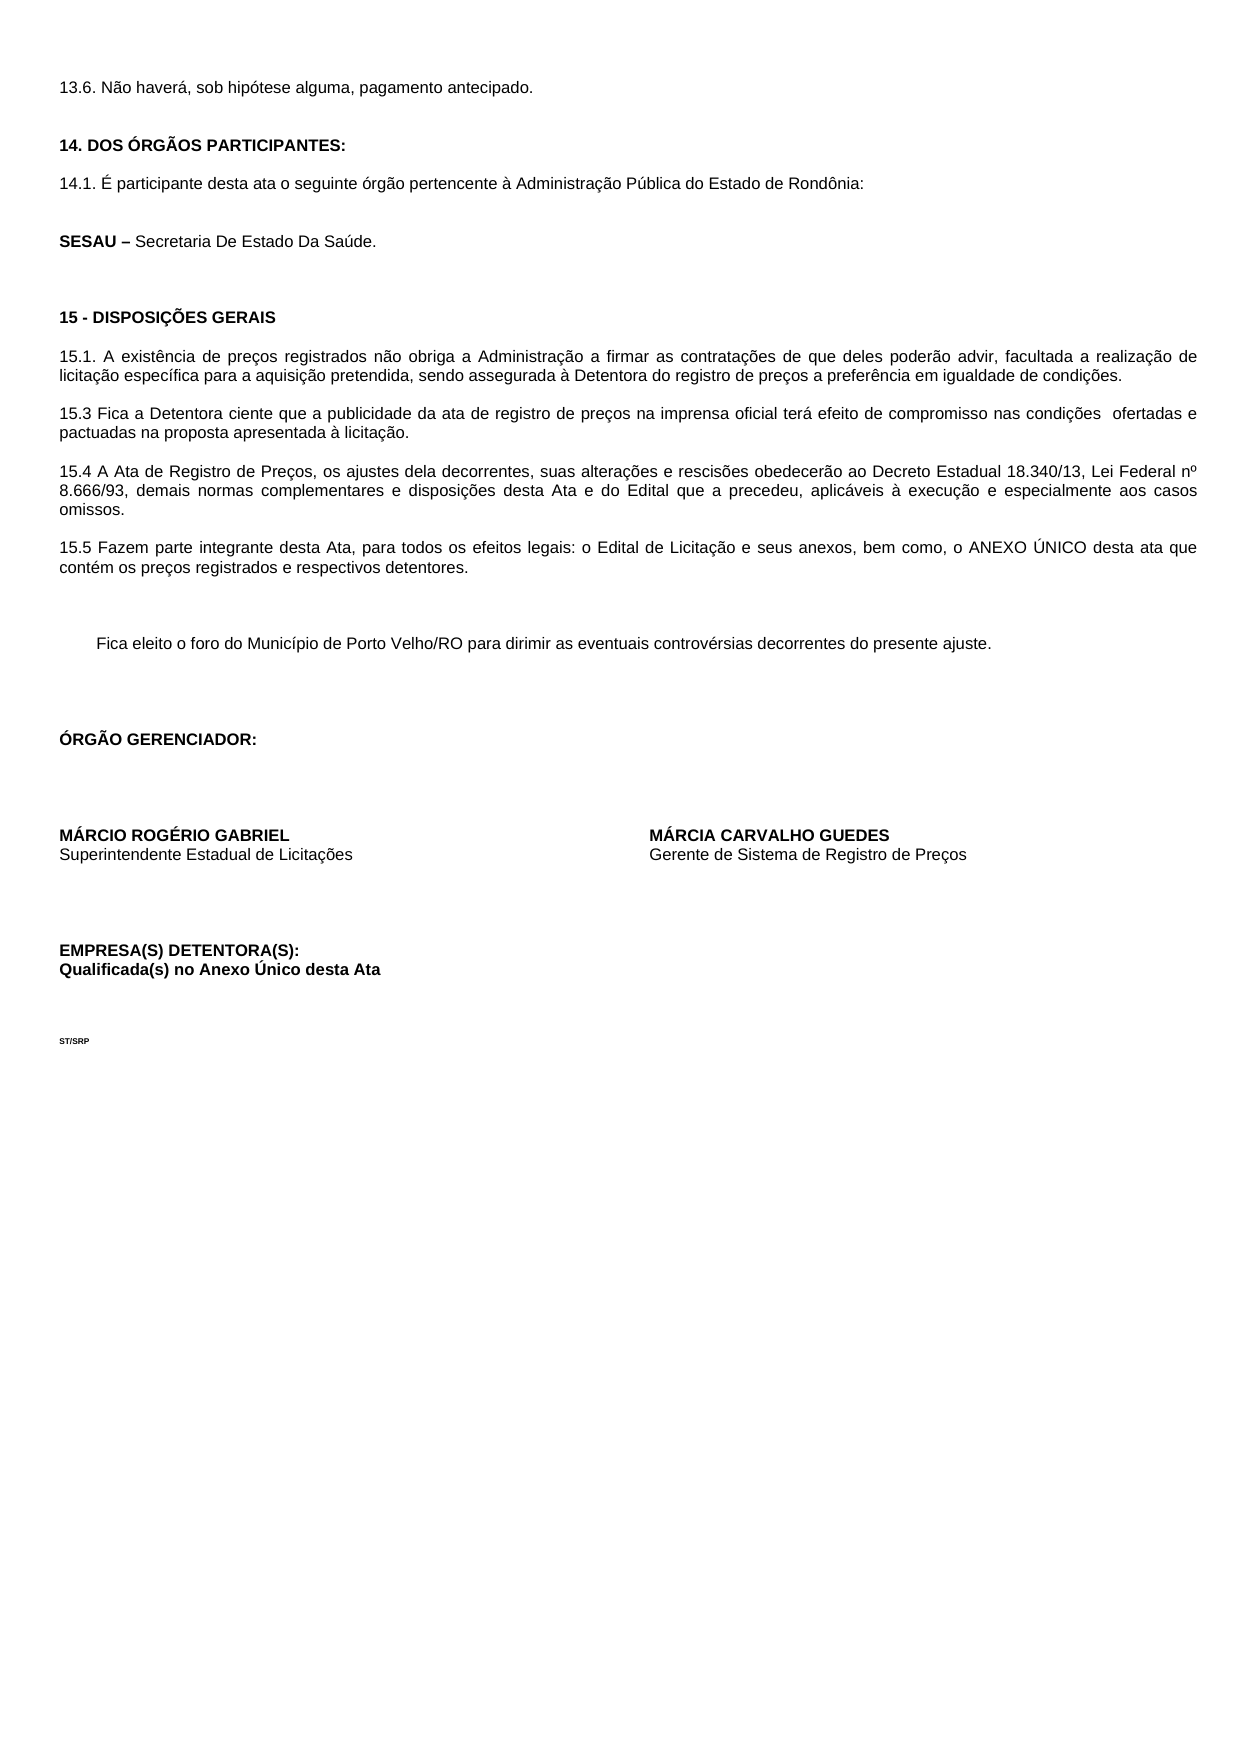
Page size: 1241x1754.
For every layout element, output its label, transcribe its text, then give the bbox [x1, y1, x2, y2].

text 15.5 Fazem parte integrante desta Ata, para todos os efeitos legais: o Edital de Licitação e seus anexos, bem como, o ANEXO ÚNICO desta ata que contém os preços registrados e respectivos detentores. [59, 538, 1199, 577]
text 15 - DISPOSIÇÕES GERAIS [59, 308, 1199, 327]
text 14. DOS ÓRGÃOS PARTICIPANTES: [59, 136, 1194, 155]
text Qualificada(s) no Anexo Único desta Ata [59, 960, 1194, 979]
text 13.6. Não haverá, sob hipótese alguma, pagamento antecipado. [59, 78, 1199, 97]
text 15.4 A Ata de Registro de Preços, os ajustes dela decorrentes, suas alterações e rescisões obedecerão ao Decreto Estadual 18.340/13, Lei Federal nº 8.666/93, demais normas complementares e disposições desta Ata e do Edital que a precedeu, aplicáveis à execução e especialmente aos casos omissos. [59, 462, 1199, 519]
text 15.3 Fica a Detentora ciente que a publicidade da ata de registro de preços na imprensa oficial terá efeito de compromisso nas condições ofertadas e pactuadas na proposta apresentada à licitação. [59, 404, 1199, 442]
text 14.1. É participante desta ata o seguinte órgão pertencente à Administração Pública do Estado de Rondônia: [59, 174, 1194, 193]
text EMPRESA(S) DETENTORA(S): [59, 941, 1194, 960]
text ÓRGÃO GERENCIADOR: [59, 730, 1194, 749]
text MÁRCIO ROGÉRIO GABRIEL MÁRCIA CARVALHO GUEDES [59, 826, 1194, 845]
text 15.1. A existência de preços registrados não obriga a Administração a firmar as contratações de que deles poderão advir, facultada a realização de licitação específica para a aquisição pretendida, sendo assegurada à Detentora do registro de preços a preferência em igualdade de condições. [59, 347, 1199, 385]
text Fica eleito o foro do Município de Porto Velho/RO para dirimir as eventuais controvérsias decorrentes do presente ajuste. [59, 634, 1199, 653]
text Superintendente Estadual de Licitações Gerente de Sistema de Registro de Preços [59, 845, 1194, 864]
text SESAU – Secretaria De Estado Da Saúde. [59, 232, 1199, 251]
